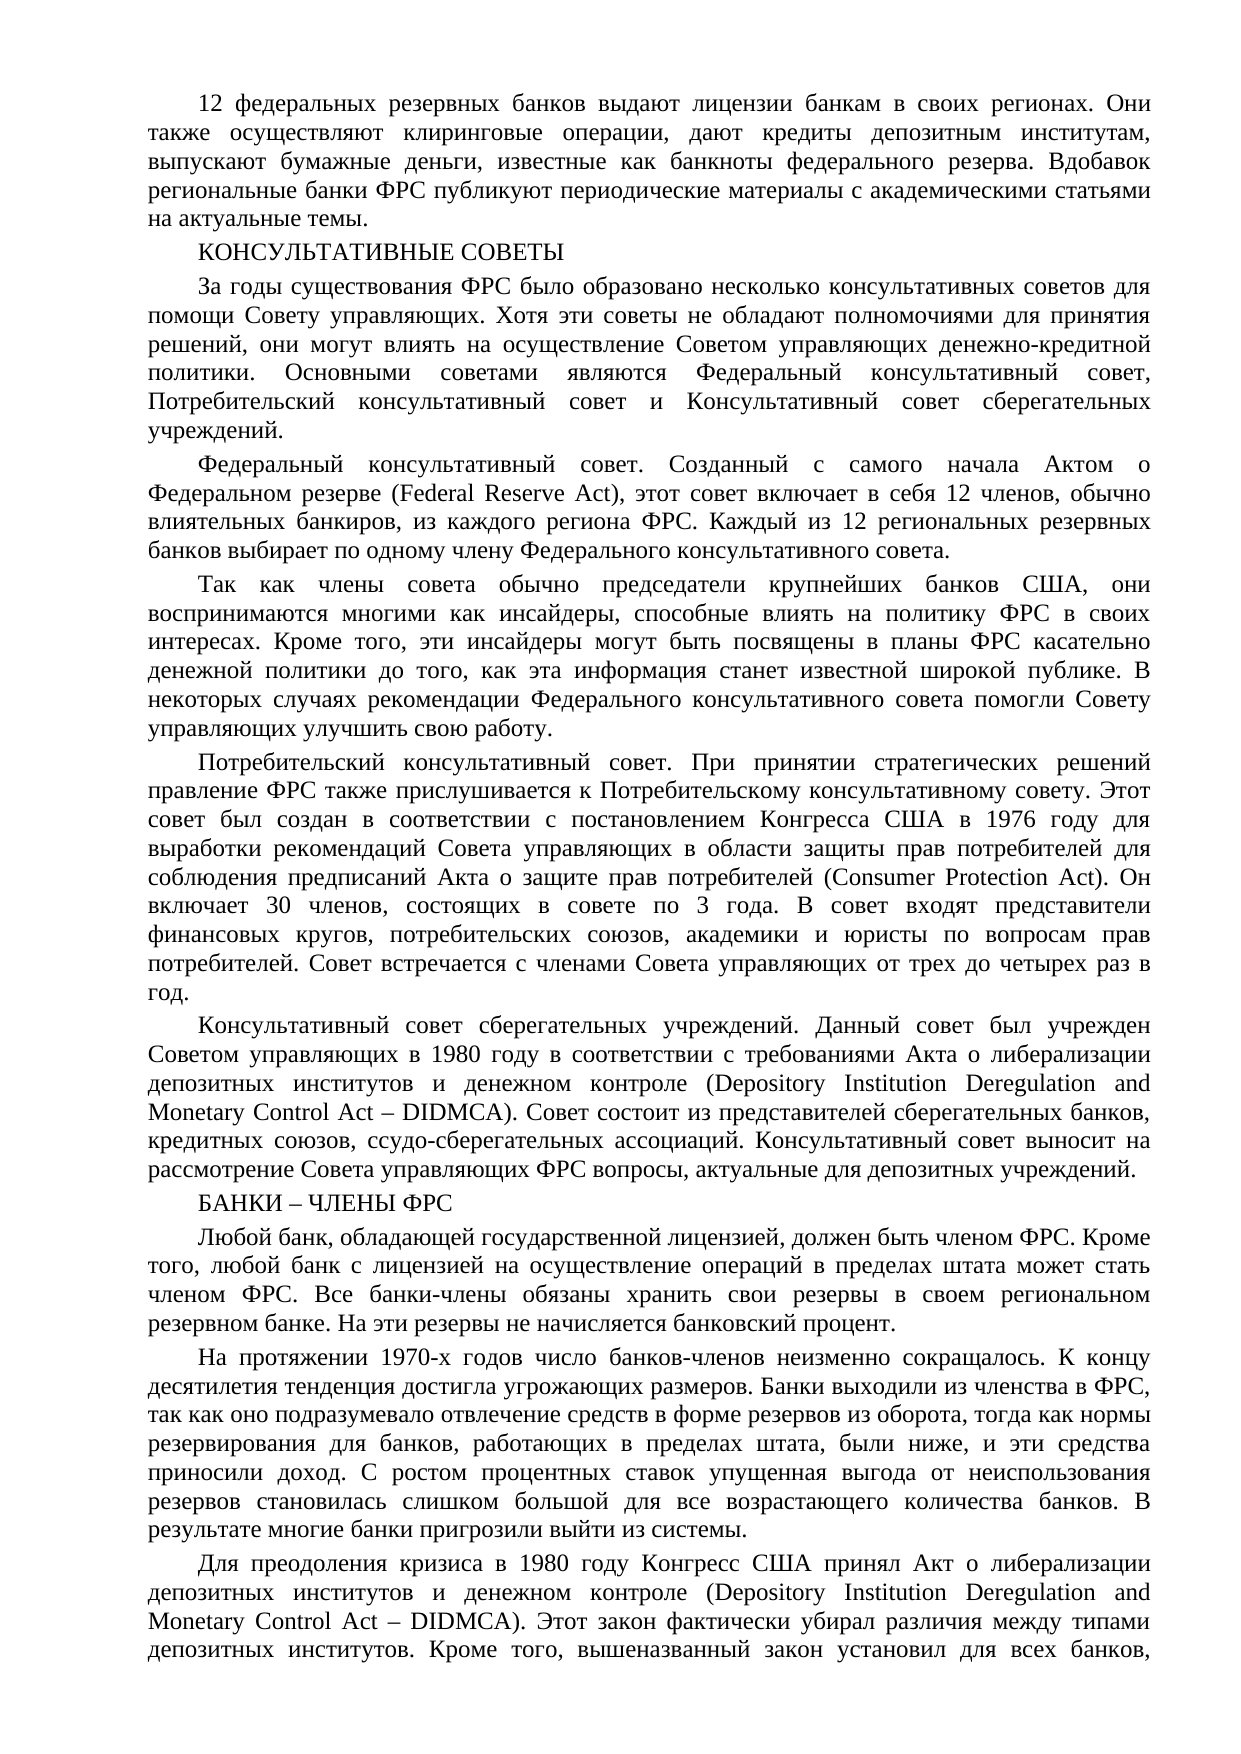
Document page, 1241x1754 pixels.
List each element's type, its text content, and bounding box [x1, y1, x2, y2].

text Потребительский консультативный совет. При принятии стратегических решений правление ФРС также прислушивается к Потребительскому консультативному совету. Этот совет был создан в соответствии с постановлением Конгресса США в 1976 году для выработки рекомендаций Совета управляющих в области защиты прав потребителей для соблюдения предписаний Акта о защите прав потребителей (Consumer Protection Act). Он включает 30 членов, состоящих в совете по 3 года. В совет входят представители финансовых кругов, потребительских союзов, академики и юристы по вопросам прав потребителей. Совет встречается с членами Совета управляющих от трех до четырех раз в год. [148, 747, 1152, 1005]
text На протяжении 1970-х годов число банков-членов неизменно сокращалось. К концу десятилетия тенденция достигла угрожающих размеров. Банки выходили из членства в ФРС, так как оно подразумевало отвлечение средств в форме резервов из оборота, тогда как нормы резервирования для банков, работающих в пределах штата, были ниже, и эти средства приносили доход. С ростом процентных ставок упущенная выгода от неиспользования резервов становилась слишком большой для все возрастающего количества банков. В результате многие банки пригрозили выйти из системы. [148, 1342, 1152, 1543]
text 12 федеральных резервных банков выдают лицензии банкам в своих регионах. Они также осуществляют клиринговые операции, дают кредиты депозитным институтам, выпускают бумажные деньги, известные как банкноты федерального резерва. Вдобавок региональные банки ФРС публикуют периодические материалы с академическими статьями на актуальные темы. [148, 88, 1152, 232]
text За годы существования ФРС было образовано несколько консультативных советов для помощи Совету управляющих. Хотя эти советы не обладают полномочиями для принятия решений, они могут влиять на осуществление Советом управляющих денежно-кредитной политики. Основными советами являются Федеральный консультативный совет, Потребительский консультативный совет и Консультативный совет сберегательных учреждений. [148, 271, 1152, 444]
text КОНСУЛЬТАТИВНЫЕ СОВЕТЫ [148, 237, 1152, 266]
text Любой банк, обладающей государственной лицензией, должен быть членом ФРС. Кроме того, любой банк с лицензией на осуществление операций в пределах штата может стать членом ФРС. Все банки-члены обязаны хранить свои резервы в своем региональном резервном банке. На эти резервы не начисляется банковский процент. [148, 1222, 1152, 1337]
text БАНКИ – ЧЛЕНЫ ФРС [148, 1188, 1152, 1217]
text Консультативный совет сберегательных учреждений. Данный совет был учрежден Советом управляющих в 1980 году в соответствии с требованиями Акта о либерализации депозитных институтов и денежном контроле (Depository Institution Deregulation and Monetary Control Act – DIDMCA). Совет состоит из представителей сберегательных банков, кредитных союзов, ссудо-сберегательных ассоциаций. Консультативный совет выносит на рассмотрение Совета управляющих ФРС вопросы, актуальные для депозитных учреждений. [148, 1010, 1152, 1183]
text Федеральный консультативный совет. Созданный с самого начала Актом о Федеральном резерве (Federal Reserve Act), этот совет включает в себя 12 членов, обычно влиятельных банкиров, из каждого региона ФРС. Каждый из 12 региональных резервных банков выбирает по одному члену Федерального консультативного совета. [148, 449, 1152, 564]
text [148, 1548, 1152, 1663]
text Так как члены совета обычно председатели крупнейших банков США, они воспринимаются многими как инсайдеры, способные влиять на политику ФРС в своих интересах. Кроме того, эти инсайдеры могут быть посвящены в планы ФРС касательно денежной политики до того, как эта информация станет известной широкой публике. В некоторых случаях рекомендации Федерального консультативного совета помогли Совету управляющих улучшить свою работу. [148, 569, 1152, 741]
